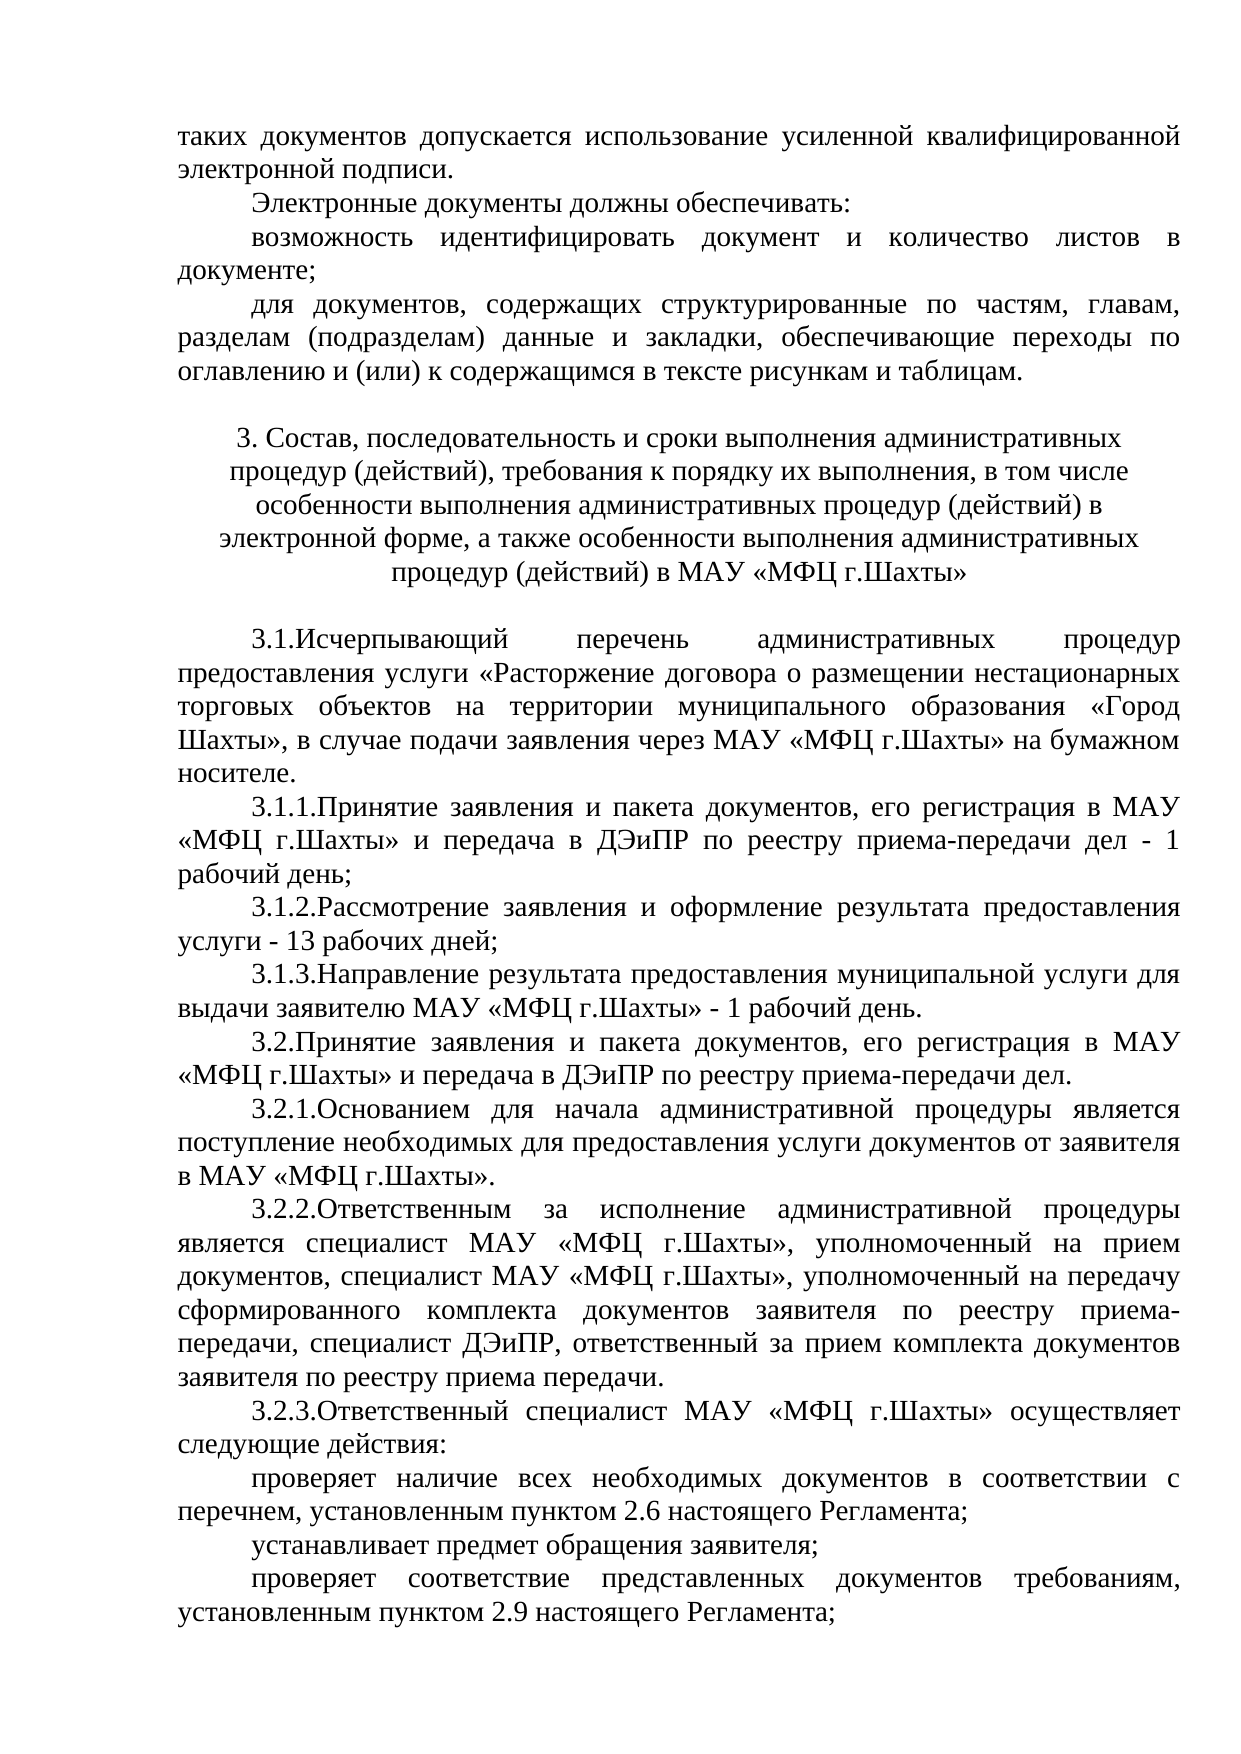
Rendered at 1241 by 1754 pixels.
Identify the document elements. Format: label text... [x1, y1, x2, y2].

text 3.2.3.Ответственный специалист МАУ «МФЦ г.Шахты» осуществляет следующие действия: [177, 1393, 1181, 1460]
text 3.1.Исчерпывающий перечень административных процедур предоставления услуги «Расторжение договора о размещении нестационарных торговых объектов на территории муниципального образования «Город Шахты», в случае подачи заявления через МАУ «МФЦ г.Шахты» на бумажном носителе. [177, 621, 1181, 789]
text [177, 118, 1181, 185]
text 3.1.3.Направление результата предоставления муниципальной услуги для выдачи заявителю МАУ «МФЦ г.Шахты» - 1 рабочий день. [177, 957, 1181, 1024]
text 3.1.1.Принятие заявления и пакета документов, его регистрация в МАУ «МФЦ г.Шахты» и передача в ДЭиПР по реестру приема-передачи дел - 1 рабочий день; [177, 789, 1181, 889]
text для документов, содержащих структурированные по частям, главам, разделам (подразделам) данные и закладки, обеспечивающие переходы по оглавлению и (или) к содержащимся в тексте рисункам и таблицам. [177, 286, 1181, 386]
text 3.2.Принятие заявления и пакета документов, его регистрация в МАУ «МФЦ г.Шахты» и передача в ДЭиПР по реестру приема-передачи дел. [177, 1024, 1181, 1091]
title 3. Состав, последовательность и сроки выполнения административных процедур (действий), требования к порядку их выполнения, в том числе особенности выполнения административных процедур (действий) в электронной форме, а также особенности выполнения административных процедур (действий) в МАУ «МФЦ г.Шахты» [177, 420, 1181, 588]
text Электронные документы должны обеспечивать: [177, 185, 1181, 219]
text проверяет соответствие представленных документов требованиям, установленным пунктом 2.9 настоящего Регламента; [177, 1560, 1181, 1627]
text 3.1.2.Рассмотрение заявления и оформление результата предоставления услуги - 13 рабочих дней; [177, 889, 1181, 957]
text возможность идентифицировать документ и количество листов в документе; [177, 219, 1181, 286]
text 3.2.1.Основанием для начала административной процедуры является поступление необходимых для предоставления услуги документов от заявителя в МАУ «МФЦ г.Шахты». [177, 1091, 1181, 1191]
text проверяет наличие всех необходимых документов в соответствии с перечнем, установленным пунктом 2.6 настоящего Регламента; [177, 1460, 1181, 1527]
text 3.2.2.Ответственным за исполнение административной процедуры является специалист МАУ «МФЦ г.Шахты», уполномоченный на прием документов, специалист МАУ «МФЦ г.Шахты», уполномоченный на передачу сформированного комплекта документов заявителя по реестру приема-передачи, специалист ДЭиПР, ответственный за прием комплекта документов заявителя по реестру приема передачи. [177, 1191, 1181, 1393]
text устанавливает предмет обращения заявителя; [177, 1527, 1181, 1560]
